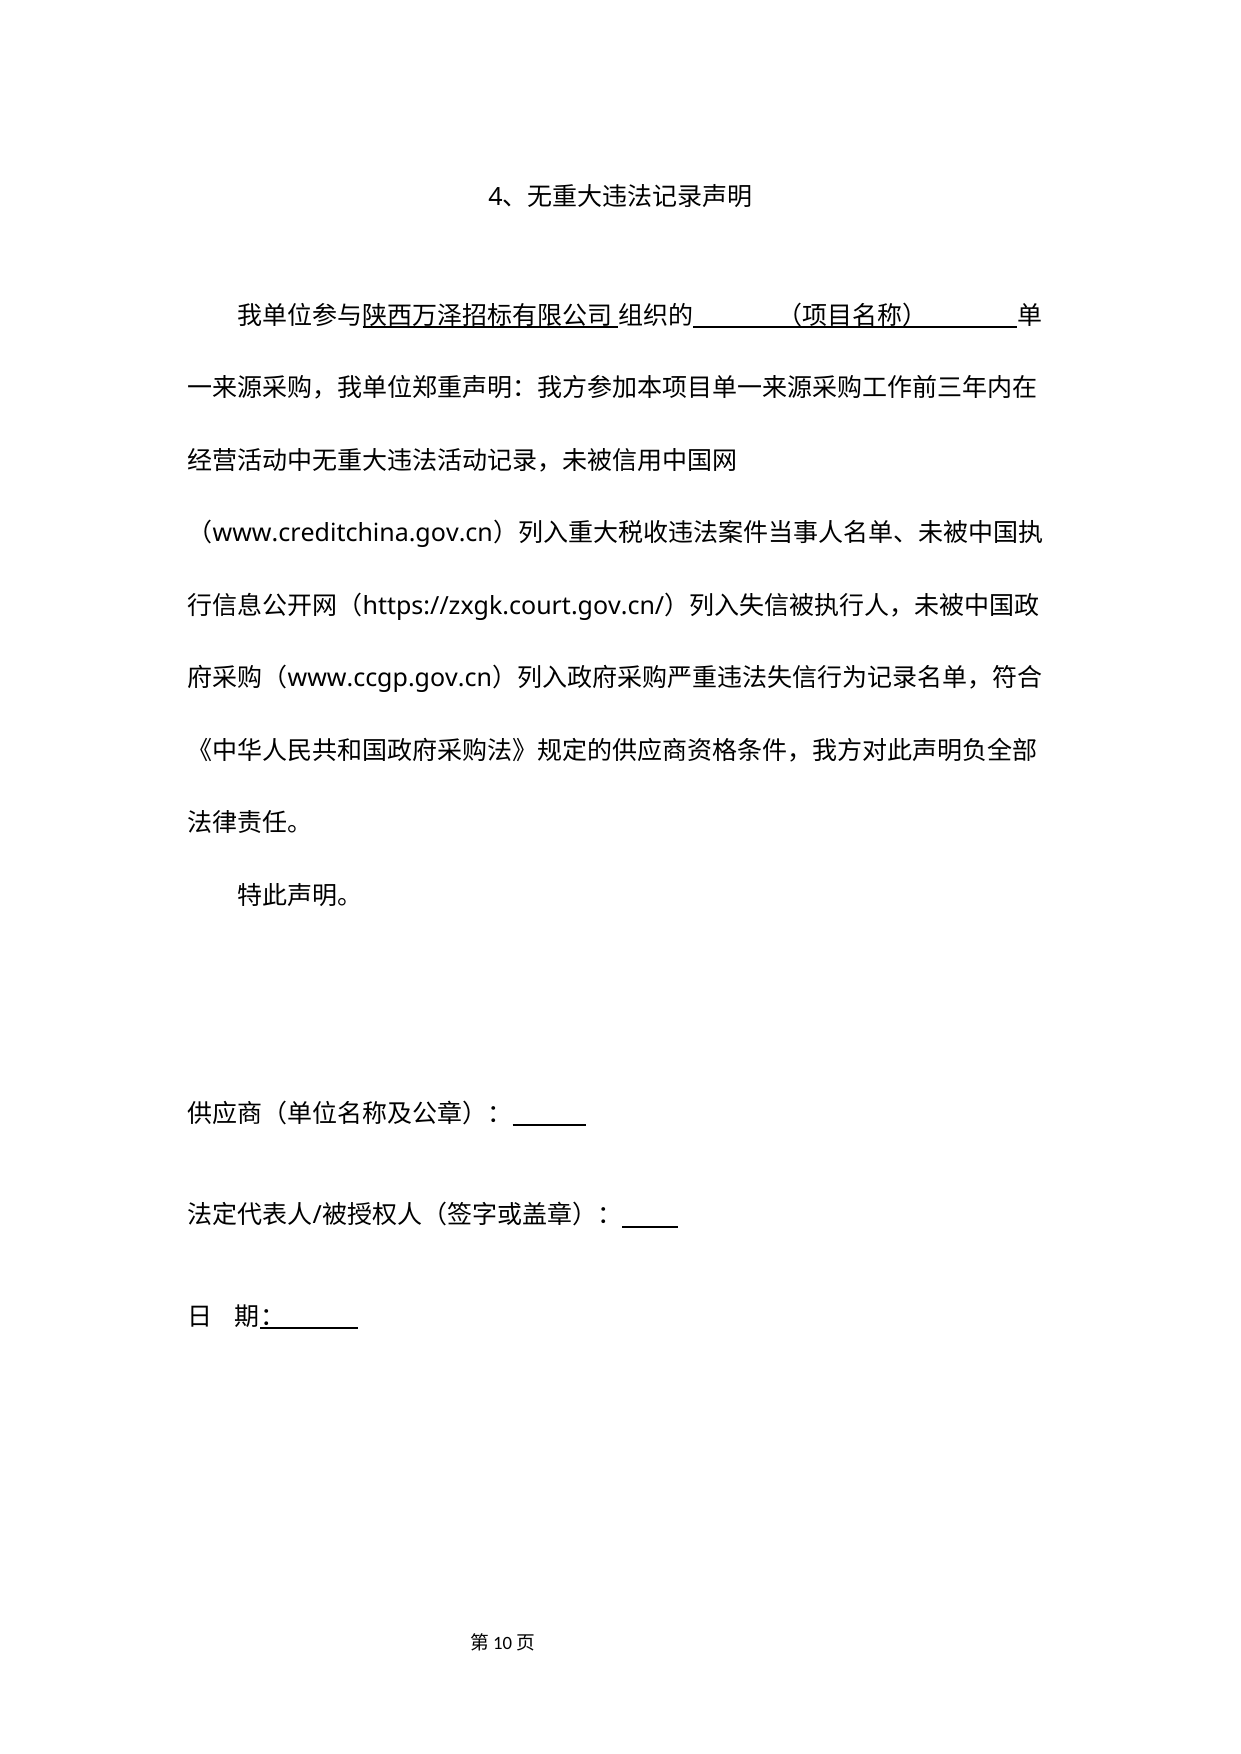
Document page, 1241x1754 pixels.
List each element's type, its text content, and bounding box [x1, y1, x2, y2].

text 法定代表人/被授权人（签字或盖章）： [187, 1180, 1053, 1245]
text 供应商（单位名称及公章）： [187, 1079, 1053, 1144]
text 特此声明。 [187, 875, 1053, 911]
text 我单位参与陕西万泽招标有限公司 组织的 （项目名称） 单一来源采购，我单位郑重声明：我方参加本项目单一来源采购工作前三年内在经营活动中无重大违法活动记录，未被信用中国网（www.creditchina.gov.cn）列入重大税收违法案件当事人名单、未被中国执行信息公开网（https://zxgk.court.gov.cn/）列入失信被执行人，未被中国政府采购（www.ccgp.gov.cn）列入政府采购严重违法失信行为记录名单，符合《中华人民共和国政府采购法》规定的供应商资格条件，我方对此声明负全部法律责任。 [187, 295, 1053, 839]
text 日 期： [187, 1282, 1053, 1347]
text 4、无重大违法记录声明 [187, 162, 1053, 227]
